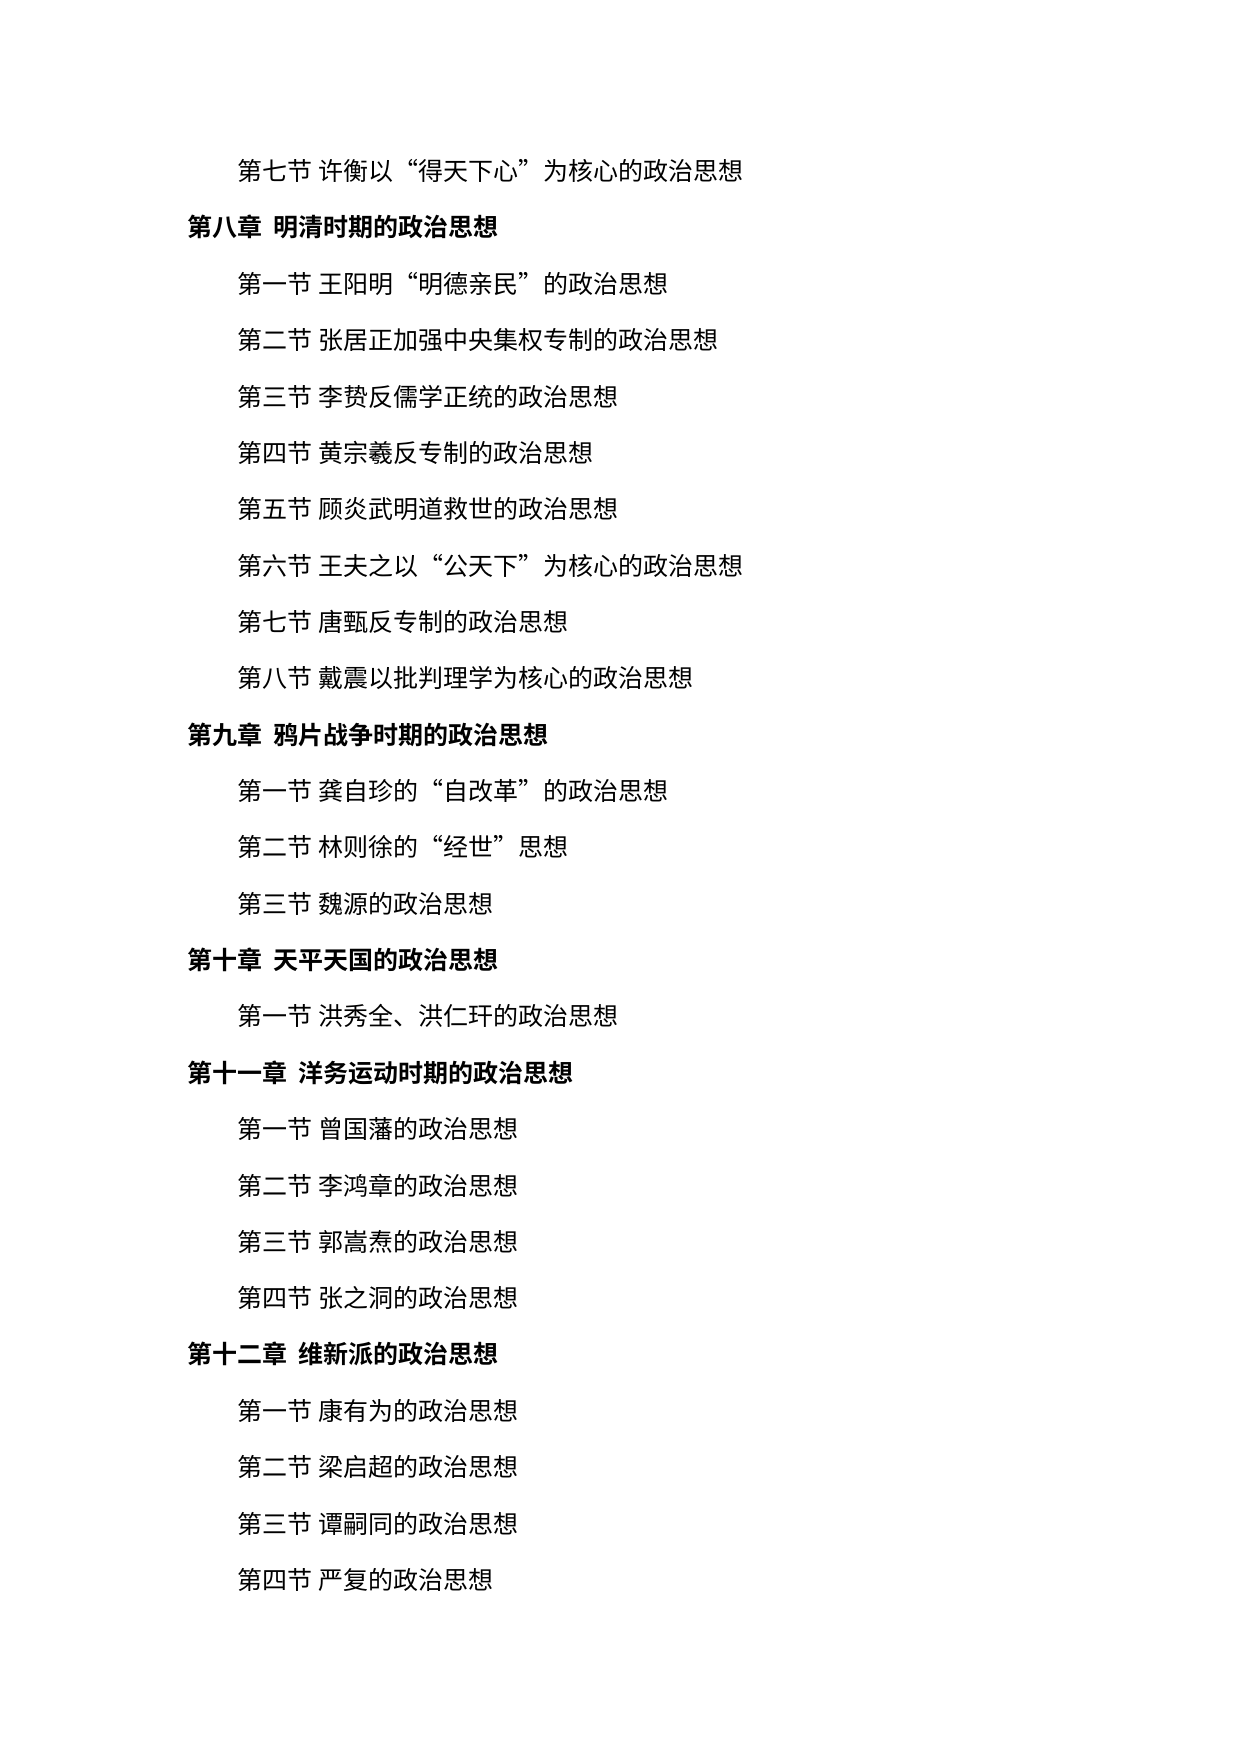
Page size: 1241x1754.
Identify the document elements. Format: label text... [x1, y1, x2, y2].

list 第八节 戴震以批判理学为核心的政治思想 [187, 658, 1053, 696]
list 第三节 李贽反儒学正统的政治思想 [187, 376, 1053, 414]
list 第九章 鸦片战争时期的政治思想 [187, 714, 1053, 752]
list 第三节 郭嵩焘的政治思想 [187, 1221, 1053, 1259]
list 第七节 唐甄反专制的政治思想 [187, 601, 1053, 640]
list 第一节 王阳明“明德亲民”的政治思想 [187, 263, 1053, 302]
list 第五节 顾炎武明道救世的政治思想 [187, 489, 1053, 527]
list 第十二章 维新派的政治思想 [187, 1334, 1053, 1372]
list 第四节 张之洞的政治思想 [187, 1278, 1053, 1316]
list 第一节 康有为的政治思想 [187, 1390, 1053, 1429]
list 第一节 龚自珍的“自改革”的政治思想 [187, 771, 1053, 809]
list 第十一章 洋务运动时期的政治思想 [187, 1052, 1053, 1091]
list 第三节 魏源的政治思想 [187, 883, 1053, 921]
list 第二节 林则徐的“经世”思想 [187, 827, 1053, 865]
list 第十章 天平天国的政治思想 [187, 939, 1053, 978]
list 第八章 明清时期的政治思想 [187, 207, 1053, 245]
list 第四节 严复的政治思想 [187, 1559, 1053, 1598]
list 第二节 张居正加强中央集权专制的政治思想 [187, 320, 1053, 358]
list 第二节 梁启超的政治思想 [187, 1447, 1053, 1485]
list 第七节 许衡以“得天下心”为核心的政治思想 [187, 151, 1053, 189]
list 第三节 谭嗣同的政治思想 [187, 1503, 1053, 1541]
list 第四节 黄宗羲反专制的政治思想 [187, 432, 1053, 471]
list 第二节 李鸿章的政治思想 [187, 1165, 1053, 1203]
list 第六节 王夫之以“公天下”为核心的政治思想 [187, 545, 1053, 583]
list 第一节 洪秀全、洪仁玕的政治思想 [187, 996, 1053, 1034]
list 第一节 曾国藩的政治思想 [187, 1109, 1053, 1147]
